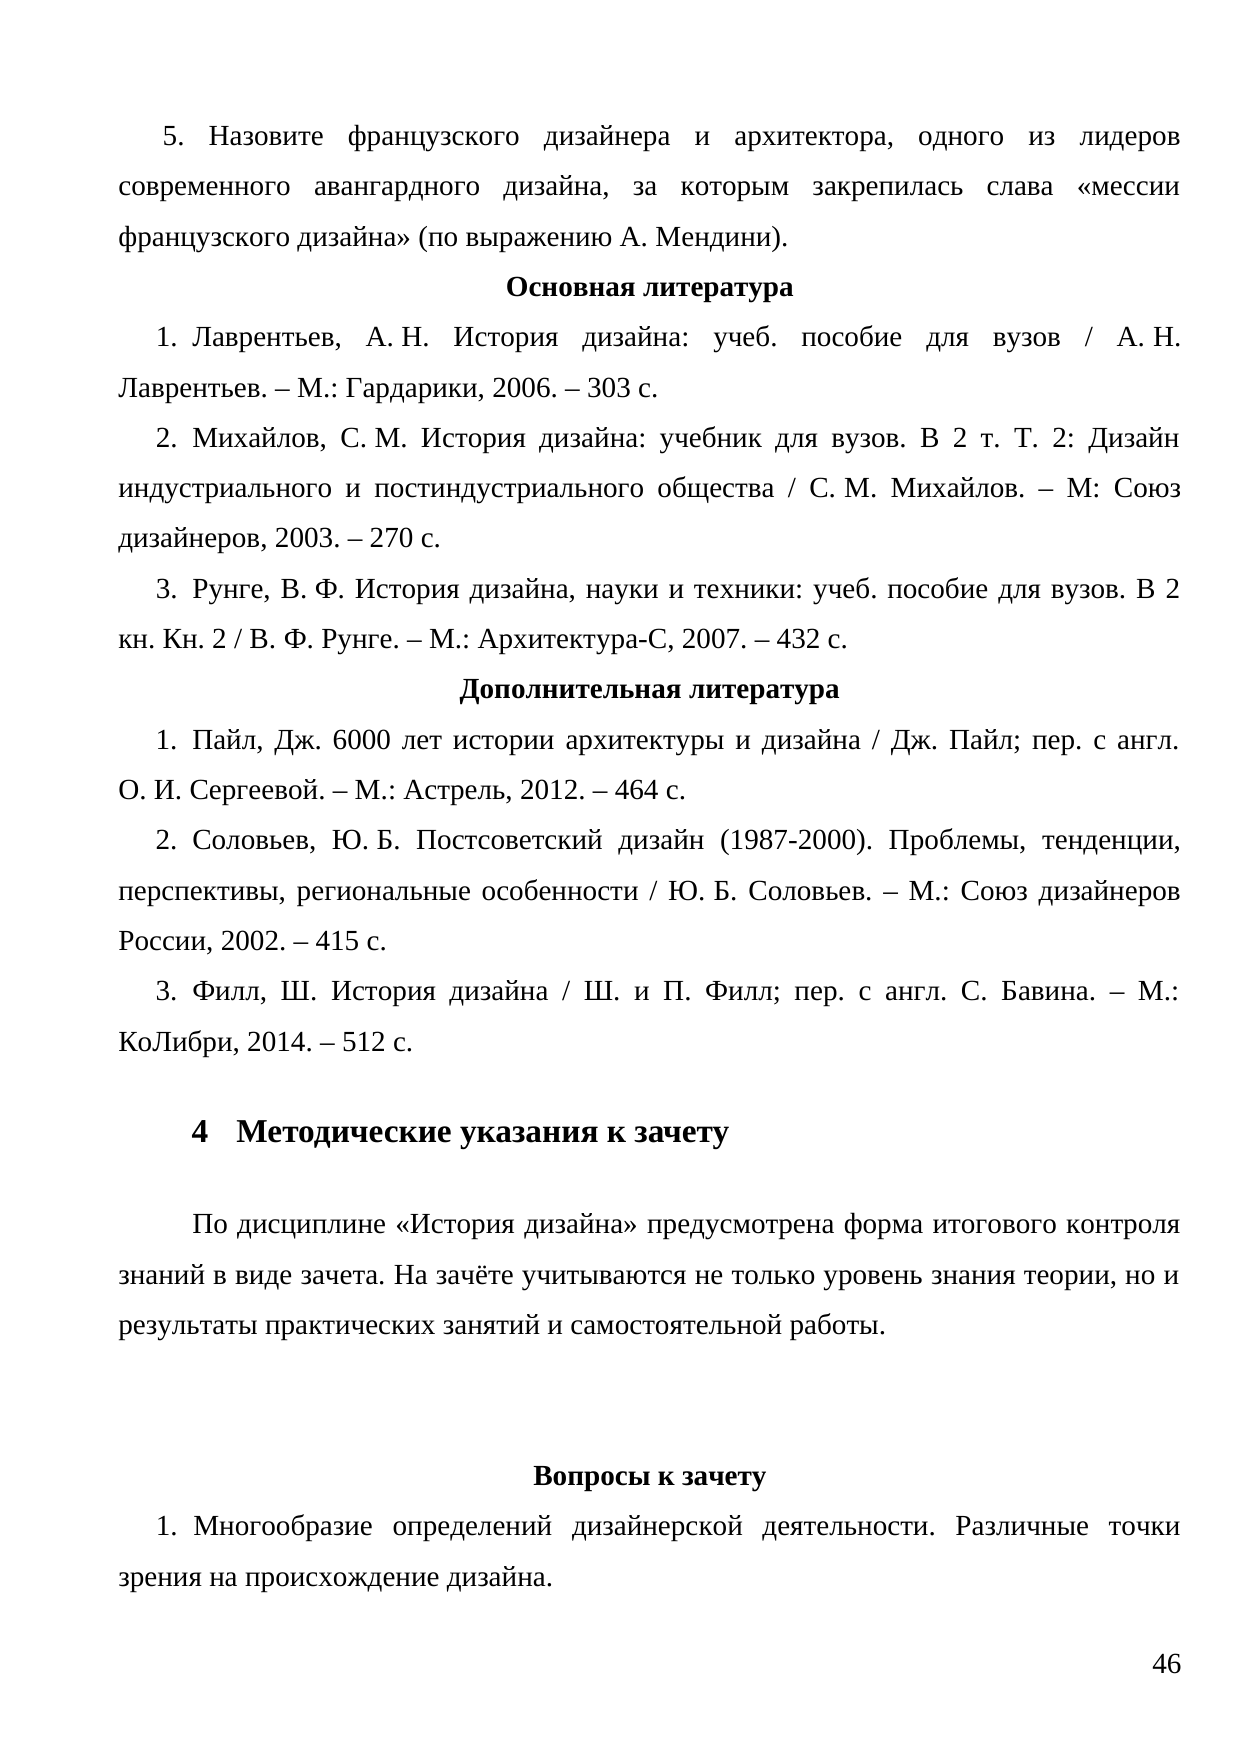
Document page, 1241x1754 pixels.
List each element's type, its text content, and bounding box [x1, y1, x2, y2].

list Соловьев, Ю. Б. Постсоветский дизайн (1987-2000). Проблемы, тенденции, перспективы, региональные особенности / Ю. Б. Соловьев. – М.: Союз дизайнеров России, 2002. – 415 с. [118, 822, 1181, 957]
list Рунге, В. Ф. История дизайна, науки и техники: учеб. пособие для вузов. В 2 кн. Кн. 2 / В. Ф. Рунге. – М.: Архитектура-С, 2007. – 432 с. [118, 571, 1181, 655]
text 5. Назовите французского дизайнера и архитектора, одного из лидеров современного авангардного дизайна, за которым закрепилась слава «мессии французского дизайна» (по выражению А. Мендини). [118, 118, 1181, 252]
list Филл, Ш. История дизайна / Ш. и П. Филл; пер. с англ. С. Бавина. – М.: КоЛибри, 2014. – 512 с. [118, 973, 1181, 1057]
list Многообразие определений дизайнерской деятельности. Различные точки зрения на происхождение дизайна. [118, 1508, 1181, 1592]
text Дополнительная литература [118, 672, 1181, 705]
list Пайл, Дж. 6000 лет истории архитектуры и дизайна / Дж. Пайл; пер. с англ. О. И. Сергеевой. – М.: Астрель, 2012. – 464 с. [118, 722, 1181, 806]
text По дисциплине «История дизайна» предусмотрена форма итогового контроля знаний в виде зачета. На зачёте учитываются не только уровень знания теории, но и результаты практических занятий и самостоятельной работы. [118, 1207, 1181, 1341]
text Основная литература [118, 269, 1181, 303]
list Михайлов, С. М. История дизайна: учебник для вузов. В 2 т. Т. 2: Дизайн индустриального и постиндустриального общества / С. М. Михайлов. – М: Союз дизайнеров, 2003. – 270 с. [118, 420, 1181, 554]
list Методические указания к зачету [191, 1112, 1181, 1150]
list Лаврентьев, А. Н. История дизайна: учеб. пособие для вузов / А. Н. Лаврентьев. – М.: Гардарики, 2006. – 303 с. [118, 319, 1181, 403]
text Вопросы к зачету [118, 1458, 1181, 1492]
